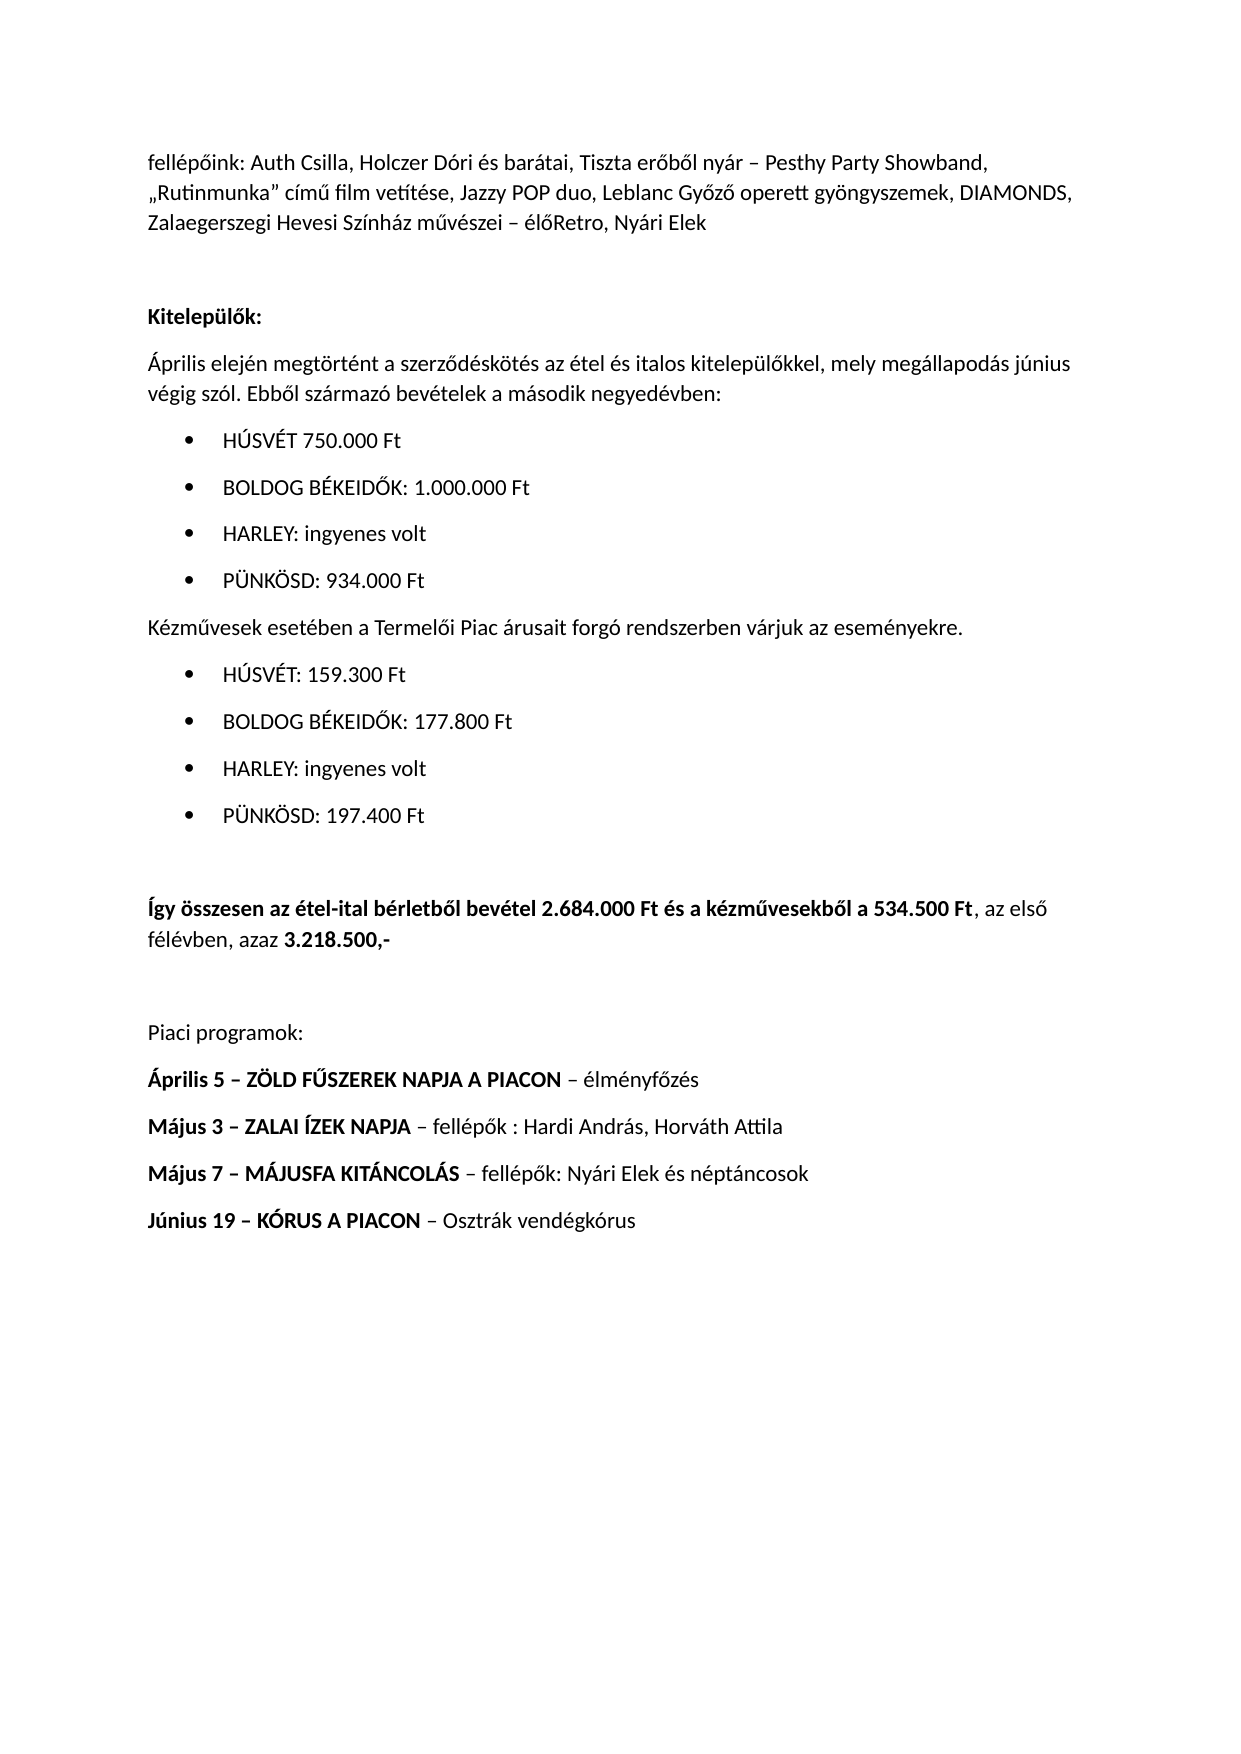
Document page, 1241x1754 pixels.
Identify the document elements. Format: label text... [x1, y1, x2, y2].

list PÜNKÖSD: 197.400 Ft [185, 801, 1093, 829]
list BOLDOG BÉKEIDŐK: 177.800 Ft [185, 707, 1093, 735]
text Június 19 – KÓRUS A PIACON – Osztrák vendégkórus [148, 1206, 1093, 1234]
text Kitelepülők: [148, 302, 1093, 330]
text Május 7 – MÁJUSFA KITÁNCOLÁS – fellépők: Nyári Elek és néptáncosok [148, 1159, 1093, 1187]
list BOLDOG BÉKEIDŐK: 1.000.000 Ft [185, 473, 1093, 501]
text Piaci programok: [148, 1018, 1093, 1046]
list HARLEY: ingyenes volt [185, 519, 1093, 547]
list HÚSVÉT: 159.300 Ft [185, 660, 1093, 688]
text Április elején megtörtént a szerződéskötés az étel és italos kitelepülőkkel, mely megállapodás június végig szól. Ebből származó bevételek a második negyedévben: [148, 349, 1093, 407]
list HÚSVÉT 750.000 Ft [185, 426, 1093, 454]
text fellépőink: Auth Csilla, Holczer Dóri és barátai, Tiszta erőből nyár – Pesthy Party Showband, „Rutinmunka” című film vetítése, Jazzy POP duo, Leblanc Győző operett gyöngyszemek, DIAMONDS, Zalaegerszegi Hevesi Színház művészei – élőRetro, Nyári Elek [148, 148, 1093, 236]
list PÜNKÖSD: 934.000 Ft [185, 566, 1093, 594]
list HARLEY: ingyenes volt [185, 754, 1093, 782]
text Április 5 – ZÖLD FŰSZEREK NAPJA A PIACON – élményfőzés [148, 1065, 1093, 1093]
text Május 3 – ZALAI ÍZEK NAPJA – fellépők : Hardi András, Horváth Attila [148, 1112, 1093, 1140]
text Kézművesek esetében a Termelői Piac árusait forgó rendszerben várjuk az eseményekre. [148, 613, 1093, 641]
text Így összesen az étel-ital bérletből bevétel 2.684.000 Ft és a kézművesekből a 534.500 Ft, az első félévben, azaz 3.218.500,- [148, 894, 1093, 953]
